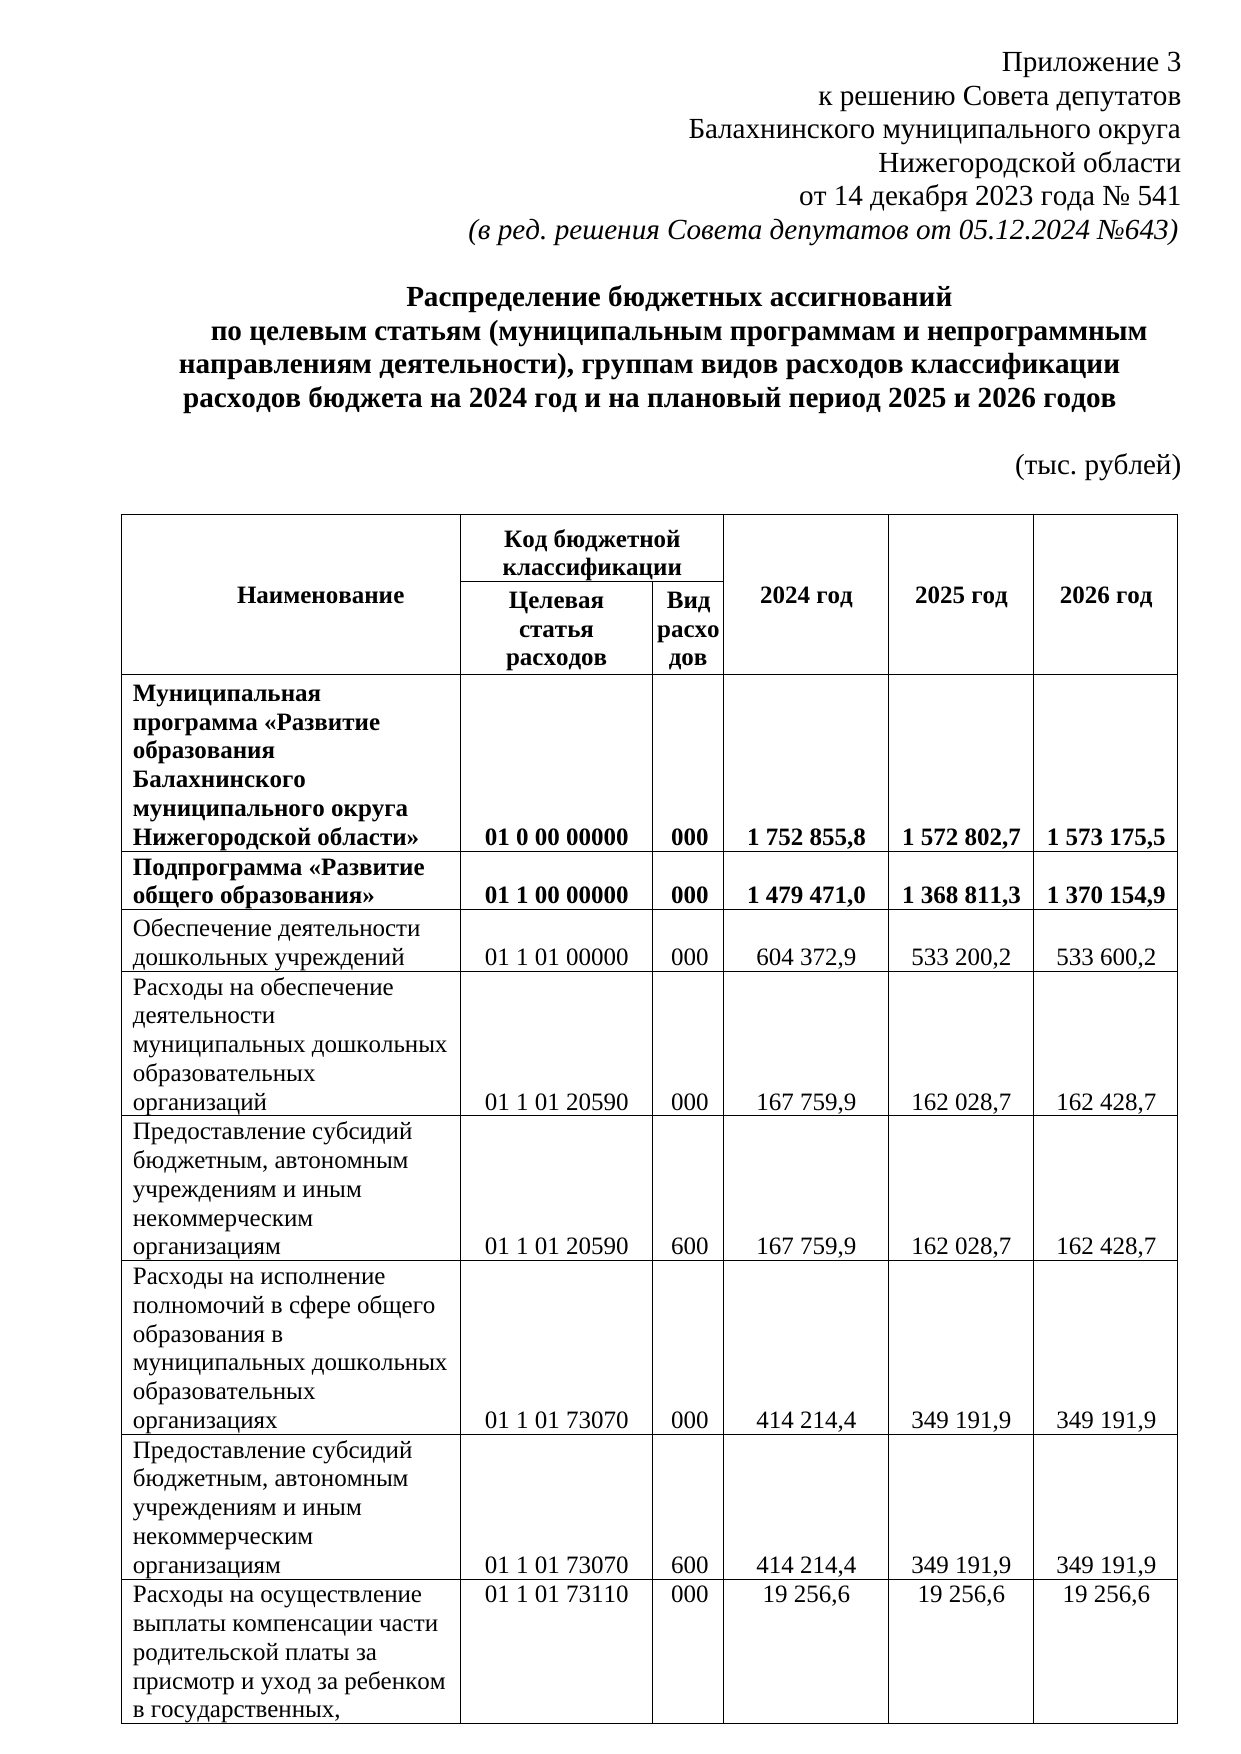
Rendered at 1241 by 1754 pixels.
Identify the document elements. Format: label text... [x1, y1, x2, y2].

table_cell 000 [653, 675, 723, 851]
table_cell 1 370 154,9 [1034, 852, 1177, 909]
table_cell 1 752 855,8 [724, 675, 888, 851]
table_cell 533 600,2 [1034, 910, 1177, 971]
table_header 2024 год [724, 515, 888, 674]
table_cell 000 [653, 1580, 723, 1723]
table_cell 349 191,9 [889, 1435, 1033, 1578]
table_cell 600 [653, 1116, 723, 1260]
table_cell 162 428,7 [1034, 972, 1177, 1115]
table_cell Муниципальная программа «Развитие образования Балахнинского муниципального округа Нижегородской области» [122, 675, 460, 851]
table_cell 167 759,9 [724, 972, 888, 1115]
table_cell Подпрограмма «Развитие общего образования» [122, 852, 460, 909]
table_cell 1 573 175,5 [1034, 675, 1177, 851]
text (в ред. решения Совета депутатов от 05.12.2024 №643) [266, 212, 1181, 246]
table_cell 01 1 01 20590 [461, 1116, 652, 1260]
table_cell 01 1 01 20590 [461, 972, 652, 1115]
table_cell 162 428,7 [1034, 1116, 1177, 1260]
table_cell 1 479 471,0 [724, 852, 888, 909]
table_cell 349 191,9 [1034, 1261, 1177, 1434]
table_cell Расходы на обеспечение деятельности муниципальных дошкольных образовательных организаций [122, 972, 460, 1115]
table_cell 600 [653, 1435, 723, 1578]
table_cell Предоставление субсидий бюджетным, автономным учреждениям и иным некоммерческим организациям [122, 1116, 460, 1260]
table_cell 01 0 00 00000 [461, 675, 652, 851]
table_cell 01 1 01 00000 [461, 910, 652, 971]
table_cell 414 214,4 [724, 1261, 888, 1434]
table_cell 01 1 01 73070 [461, 1435, 652, 1578]
text к решению Совета депутатов [192, 78, 1181, 111]
table_cell Расходы на исполнение полномочий в сфере общего образования в муниципальных дошкольных образовательных организациях [122, 1261, 460, 1434]
table_cell 000 [653, 1261, 723, 1434]
table_cell 01 1 01 73070 [461, 1261, 652, 1434]
text по целевым статьям (муниципальным программам и непрограммным направлениям деятельности), группам видов расходов классификации расходов бюджета на 2024 год и на плановый период 2025 и 2026 годов [118, 313, 1181, 413]
table_cell 162 028,7 [889, 972, 1033, 1115]
table_cell Предоставление субсидий бюджетным, автономным учреждениям и иным некоммерческим организациям [122, 1435, 460, 1578]
table_cell 000 [653, 972, 723, 1115]
text Балахнинского муниципального округа [148, 111, 1181, 145]
table_cell 349 191,9 [1034, 1435, 1177, 1578]
table_cell 19 256,6 [1034, 1580, 1177, 1723]
table_cell 349 191,9 [889, 1261, 1033, 1434]
table_cell 01 1 01 73110 [461, 1580, 652, 1723]
table_cell 000 [653, 910, 723, 971]
table_header 2025 год [889, 515, 1033, 674]
text Распределение бюджетных ассигнований [118, 279, 1181, 313]
table_cell Вид расходов [653, 582, 723, 674]
table_cell 000 [653, 852, 723, 909]
table_cell 167 759,9 [724, 1116, 888, 1260]
text Нижегородской области [192, 145, 1181, 178]
table_cell Целевая статья расходов [461, 582, 652, 674]
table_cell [122, 1580, 460, 1723]
text Приложение 3 [118, 44, 1181, 78]
table_cell 414 214,4 [724, 1435, 888, 1578]
table_header Код бюджетной классификации [461, 515, 723, 581]
text от 14 декабря 2023 года № 541 [192, 178, 1181, 212]
text (тыс. рублей) [118, 447, 1181, 480]
table_header 2026 год [1034, 515, 1177, 674]
table_cell 533 200,2 [889, 910, 1033, 971]
table_cell 1 368 811,3 [889, 852, 1033, 909]
table_cell 19 256,6 [889, 1580, 1033, 1723]
table_cell 01 1 00 00000 [461, 852, 652, 909]
table_cell 19 256,6 [724, 1580, 888, 1723]
table_cell Обеспечение деятельности дошкольных учреждений [122, 910, 460, 971]
table_cell 604 372,9 [724, 910, 888, 971]
table_cell 162 028,7 [889, 1116, 1033, 1260]
table_header Наименование [122, 515, 460, 674]
table_cell 1 572 802,7 [889, 675, 1033, 851]
